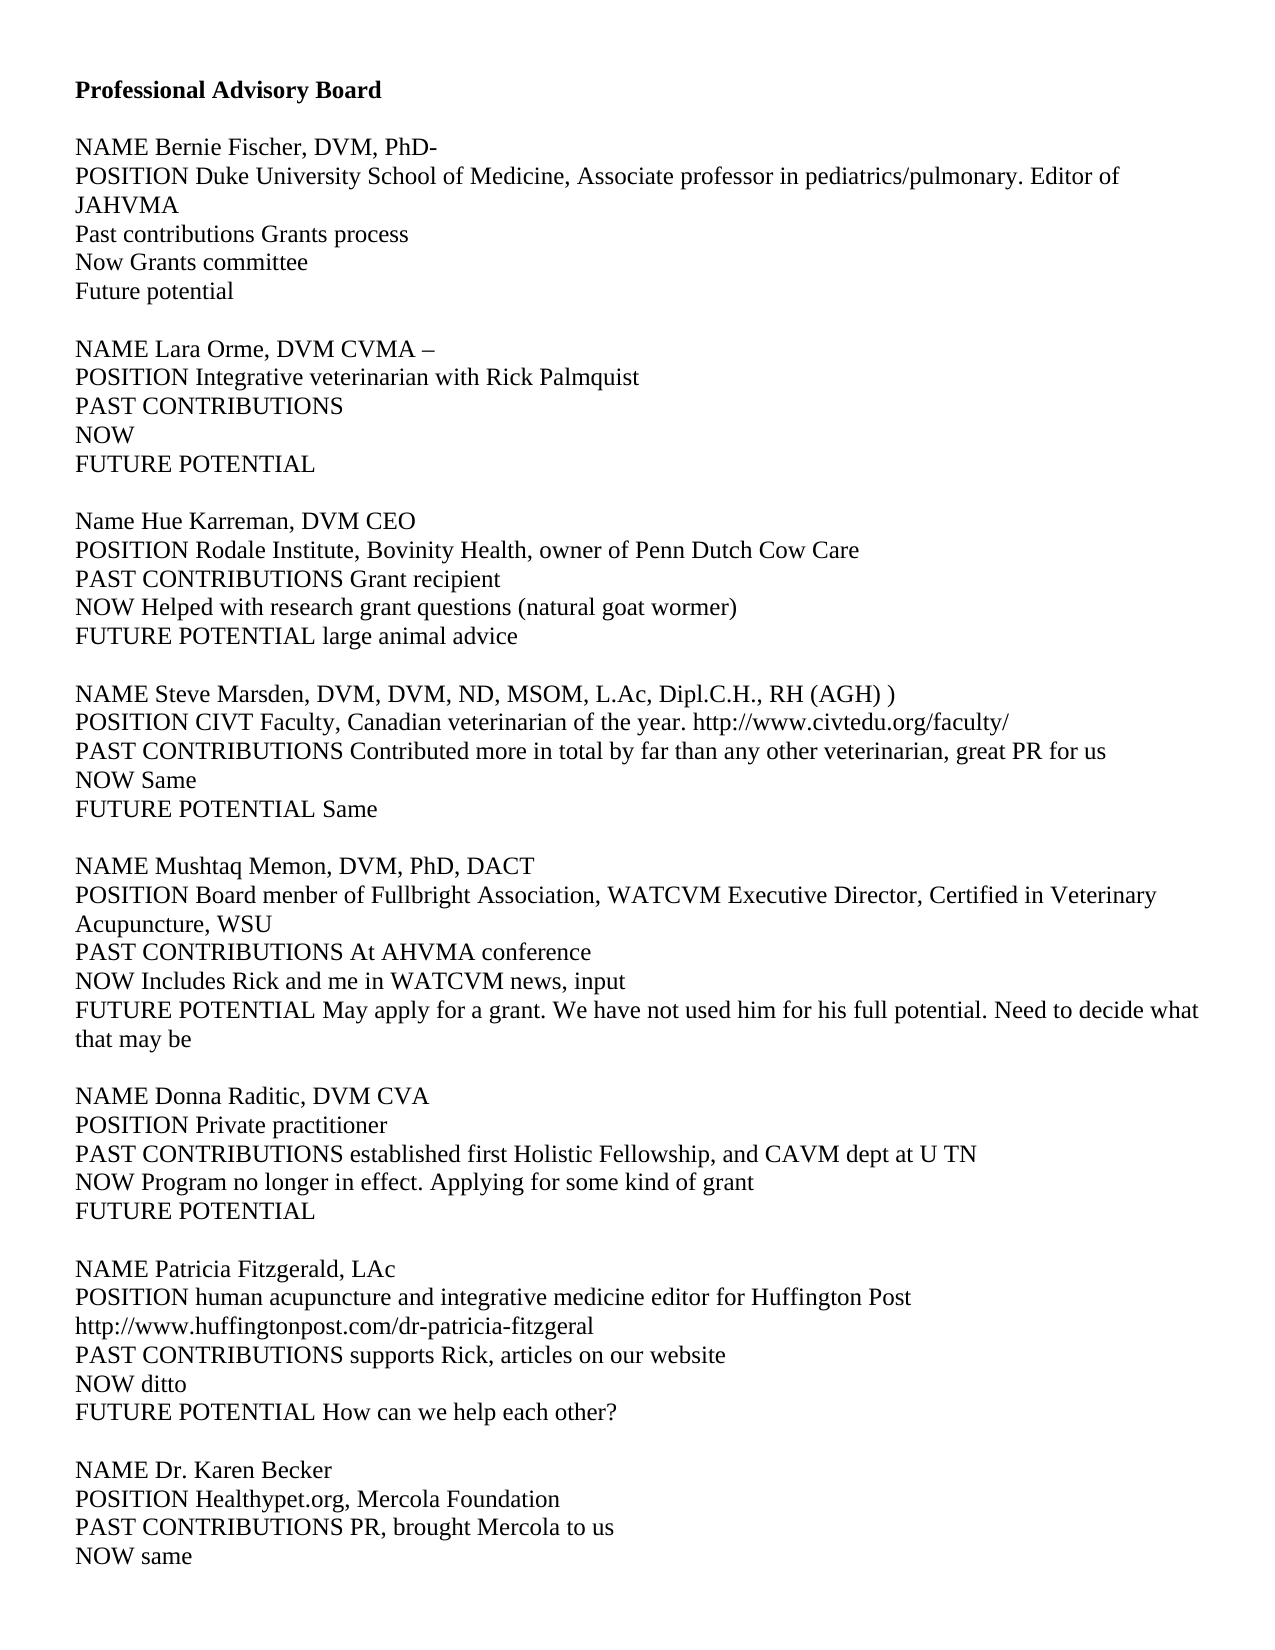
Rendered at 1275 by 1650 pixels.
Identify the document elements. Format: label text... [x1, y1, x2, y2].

text NAME Patricia Fitzgerald, LAc [75, 1254, 1200, 1282]
text NOW Helped with research grant questions (natural goat wormer) [75, 592, 1200, 621]
text FUTURE POTENTIAL [75, 449, 1200, 477]
text NOW Includes Rick and me in WATCVM news, input [75, 966, 1200, 995]
text NAME Mushtaq Memon, DVM, PhD, DACT [75, 851, 1200, 880]
text POSITION Board menber of Fullbright Association, WATCVM Executive Director, Certified in Veterinary Acupuncture, WSU [75, 880, 1200, 937]
text PAST CONTRIBUTIONS supports Rick, articles on our website [75, 1340, 1200, 1369]
text NAME Dr. Karen Becker [75, 1455, 1200, 1484]
text NAME Steve Marsden, DVM, DVM, ND, MSOM, L.Ac, Dipl.C.H., RH (AGH) ) [75, 679, 1200, 707]
text Now Grants committee [75, 247, 1200, 276]
text POSITION Integrative veterinarian with Rick Palmquist [75, 362, 1200, 391]
text PAST CONTRIBUTIONS At AHVMA conference [75, 937, 1200, 966]
text FUTURE POTENTIAL large animal advice [75, 621, 1200, 650]
text PAST CONTRIBUTIONS established first Holistic Fellowship, and CAVM dept at U TN [75, 1139, 1200, 1167]
text NAME Lara Orme, DVM CVMA – [75, 334, 1200, 362]
text POSITION Rodale Institute, Bovinity Health, owner of Penn Dutch Cow Care [75, 535, 1200, 564]
text Future potential [75, 276, 1200, 305]
text NAME Bernie Fischer, DVM, PhD- [75, 132, 1200, 161]
text PAST CONTRIBUTIONS [75, 391, 1200, 420]
text POSITION Duke University School of Medicine, Associate professor in pediatrics/pulmonary. Editor of JAHVMA [75, 161, 1200, 219]
text NAME Donna Raditic, DVM CVA [75, 1081, 1200, 1110]
text NOW ditto [75, 1369, 1200, 1397]
text POSITION Healthypet.org, Mercola Foundation [75, 1484, 1200, 1512]
text FUTURE POTENTIAL Same [75, 794, 1200, 822]
text PAST CONTRIBUTIONS Grant recipient [75, 564, 1200, 592]
text Professional Advisory Board [75, 75, 1200, 104]
text FUTURE POTENTIAL May apply for a grant. We have not used him for his full potential. Need to decide what that may be [75, 995, 1200, 1052]
text NOW Same [75, 765, 1200, 794]
text POSITION Private practitioner [75, 1110, 1200, 1139]
text NOW same [75, 1541, 1200, 1570]
text NOW Program no longer in effect. Applying for some kind of grant [75, 1167, 1200, 1196]
text POSITION human acupuncture and integrative medicine editor for Huffington Post http://www.huffingtonpost.com/dr-patricia-fitzgeral [75, 1282, 1200, 1340]
text FUTURE POTENTIAL How can we help each other? [75, 1397, 1200, 1426]
text FUTURE POTENTIAL [75, 1196, 1200, 1225]
text NOW [75, 420, 1200, 449]
text POSITION CIVT Faculty, Canadian veterinarian of the year. http://www.civtedu.org/faculty/ [75, 707, 1200, 736]
text Past contributions Grants process [75, 219, 1200, 247]
text Name Hue Karreman, DVM CEO [75, 506, 1200, 535]
text PAST CONTRIBUTIONS Contributed more in total by far than any other veterinarian, great PR for us [75, 736, 1200, 765]
text PAST CONTRIBUTIONS PR, brought Mercola to us [75, 1512, 1200, 1541]
